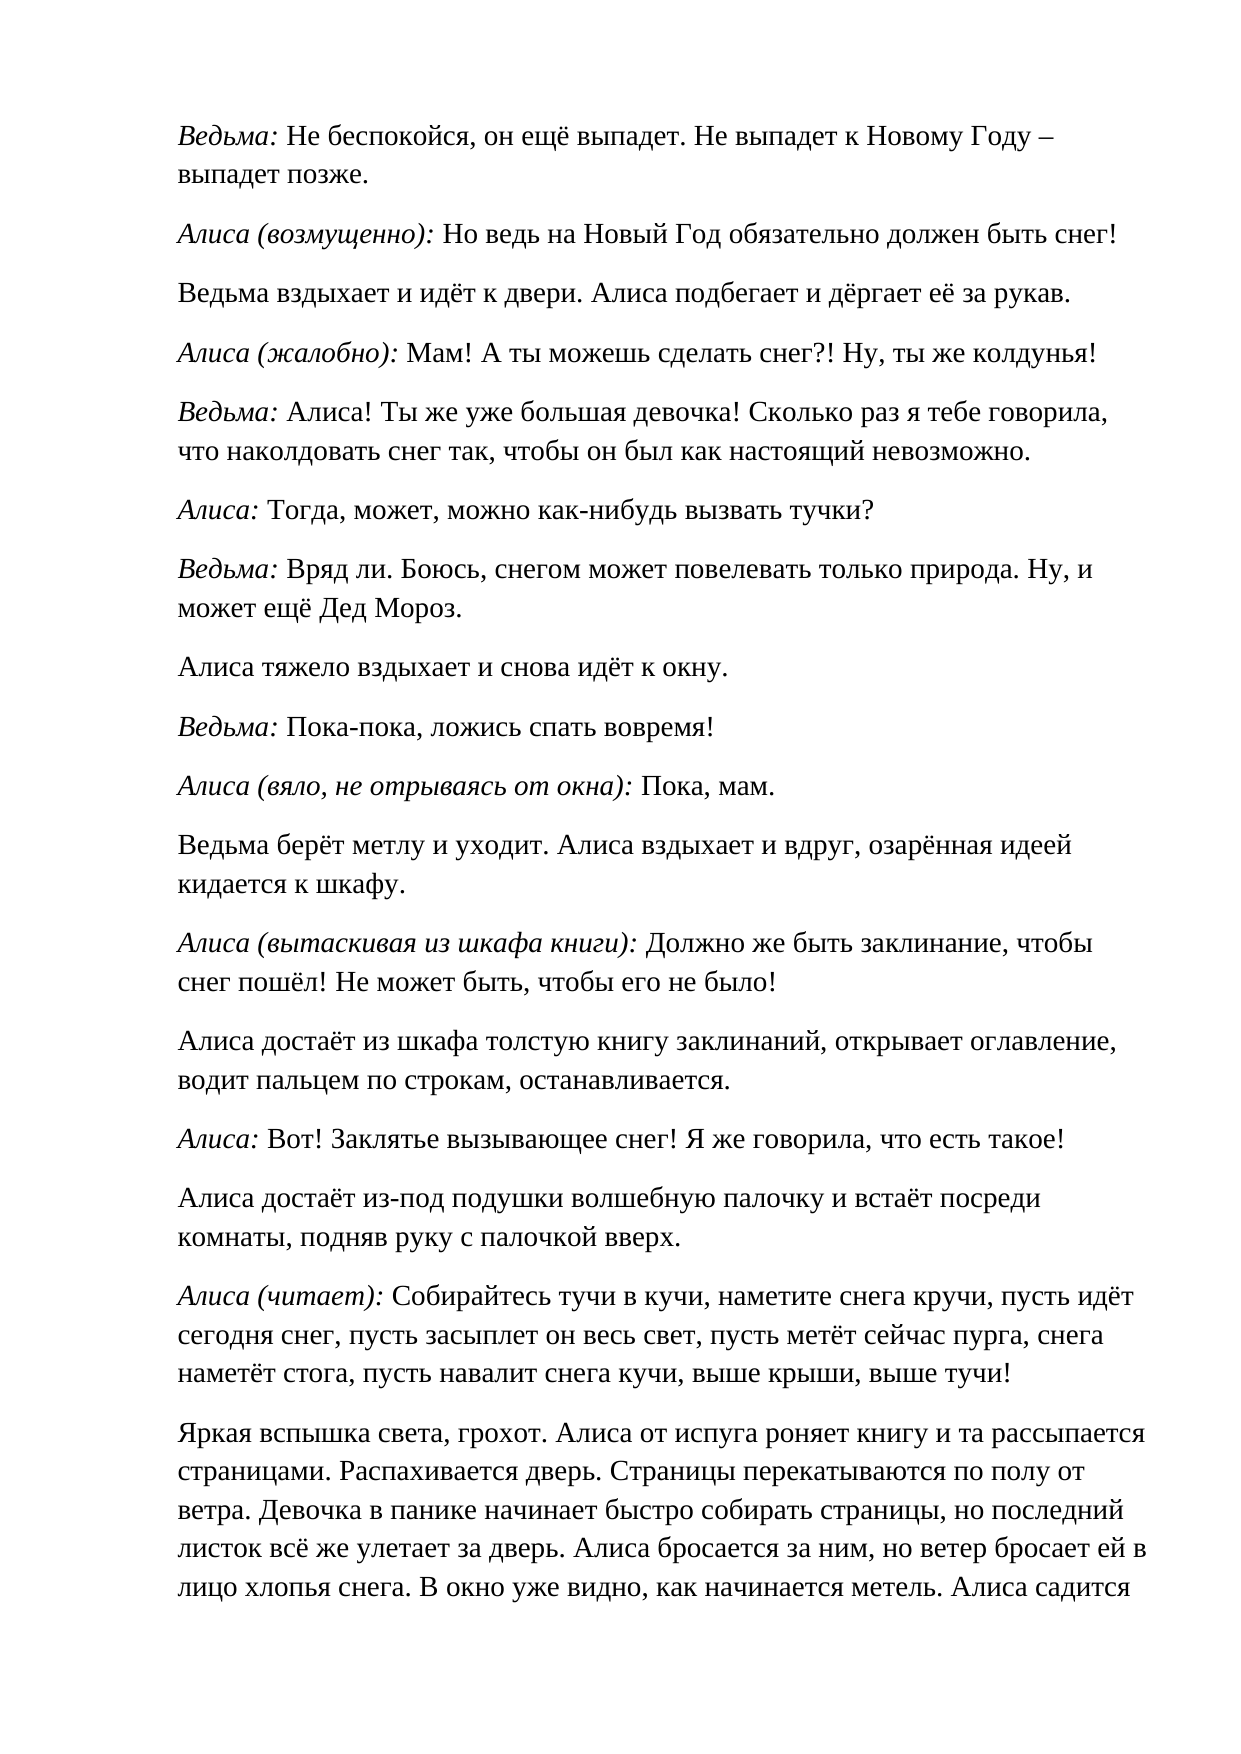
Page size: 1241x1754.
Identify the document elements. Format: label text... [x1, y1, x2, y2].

text Ведьма: Не беспокойся, он ещё выпадет. Не выпадет к Новому Году – выпадет позже. [177, 118, 1152, 190]
text Алиса достаёт из-под подушки волшебную палочку и встаёт посреди комнаты, подняв руку с палочкой вверх. [177, 1181, 1152, 1253]
text Алиса (вяло, не отрываясь от окна): Пока, мам. [177, 768, 1152, 802]
text Алиса тяжело вздыхает и снова идёт к окну. [177, 649, 1152, 683]
text Алиса (возмущенно): Но ведь на Новый Год обязательно должен быть снег! [177, 216, 1152, 249]
text Алиса: Вот! Заклятье вызывающее снег! Я же говорила, что есть такое! [177, 1121, 1152, 1155]
text Алиса (вытаскивая из шкафа книги): Должно же быть заклинание, чтобы снег пошёл! Не может быть, чтобы его не было! [177, 925, 1152, 997]
text Ведьма берёт метлу и уходит. Алиса вздыхает и вдруг, озарённая идеей кидается к шкафу. [177, 827, 1152, 899]
text Ведьма: Вряд ли. Боюсь, снегом может повелевать только природа. Ну, и может ещё Дед Мороз. [177, 551, 1152, 623]
text Алиса достаёт из шкафа толстую книгу заклинаний, открывает оглавление, водит пальцем по строкам, останавливается. [177, 1023, 1152, 1095]
text Ведьма: Алиса! Ты же уже большая девочка! Сколько раз я тебе говорила, что наколдовать снег так, чтобы он был как настоящий невозможно. [177, 394, 1152, 466]
text Ведьма: Пока-пока, ложись спать вовремя! [177, 709, 1152, 742]
text Алиса (жалобно): Мам! А ты можешь сделать снег?! Ну, ты же колдунья! [177, 335, 1152, 368]
text Алиса (читает): Собирайтесь тучи в кучи, наметите снега кручи, пусть идёт сегодня снег, пусть засыплет он весь свет, пусть метёт сейчас пурга, снега наметёт стога, пусть навалит снега кучи, выше крыши, выше тучи! [177, 1278, 1152, 1389]
text Ведьма вздыхает и идёт к двери. Алиса подбегает и дёргает её за рукав. [177, 275, 1152, 309]
text Алиса: Тогда, может, можно как-нибудь вызвать тучки? [177, 492, 1152, 526]
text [177, 1415, 1152, 1603]
